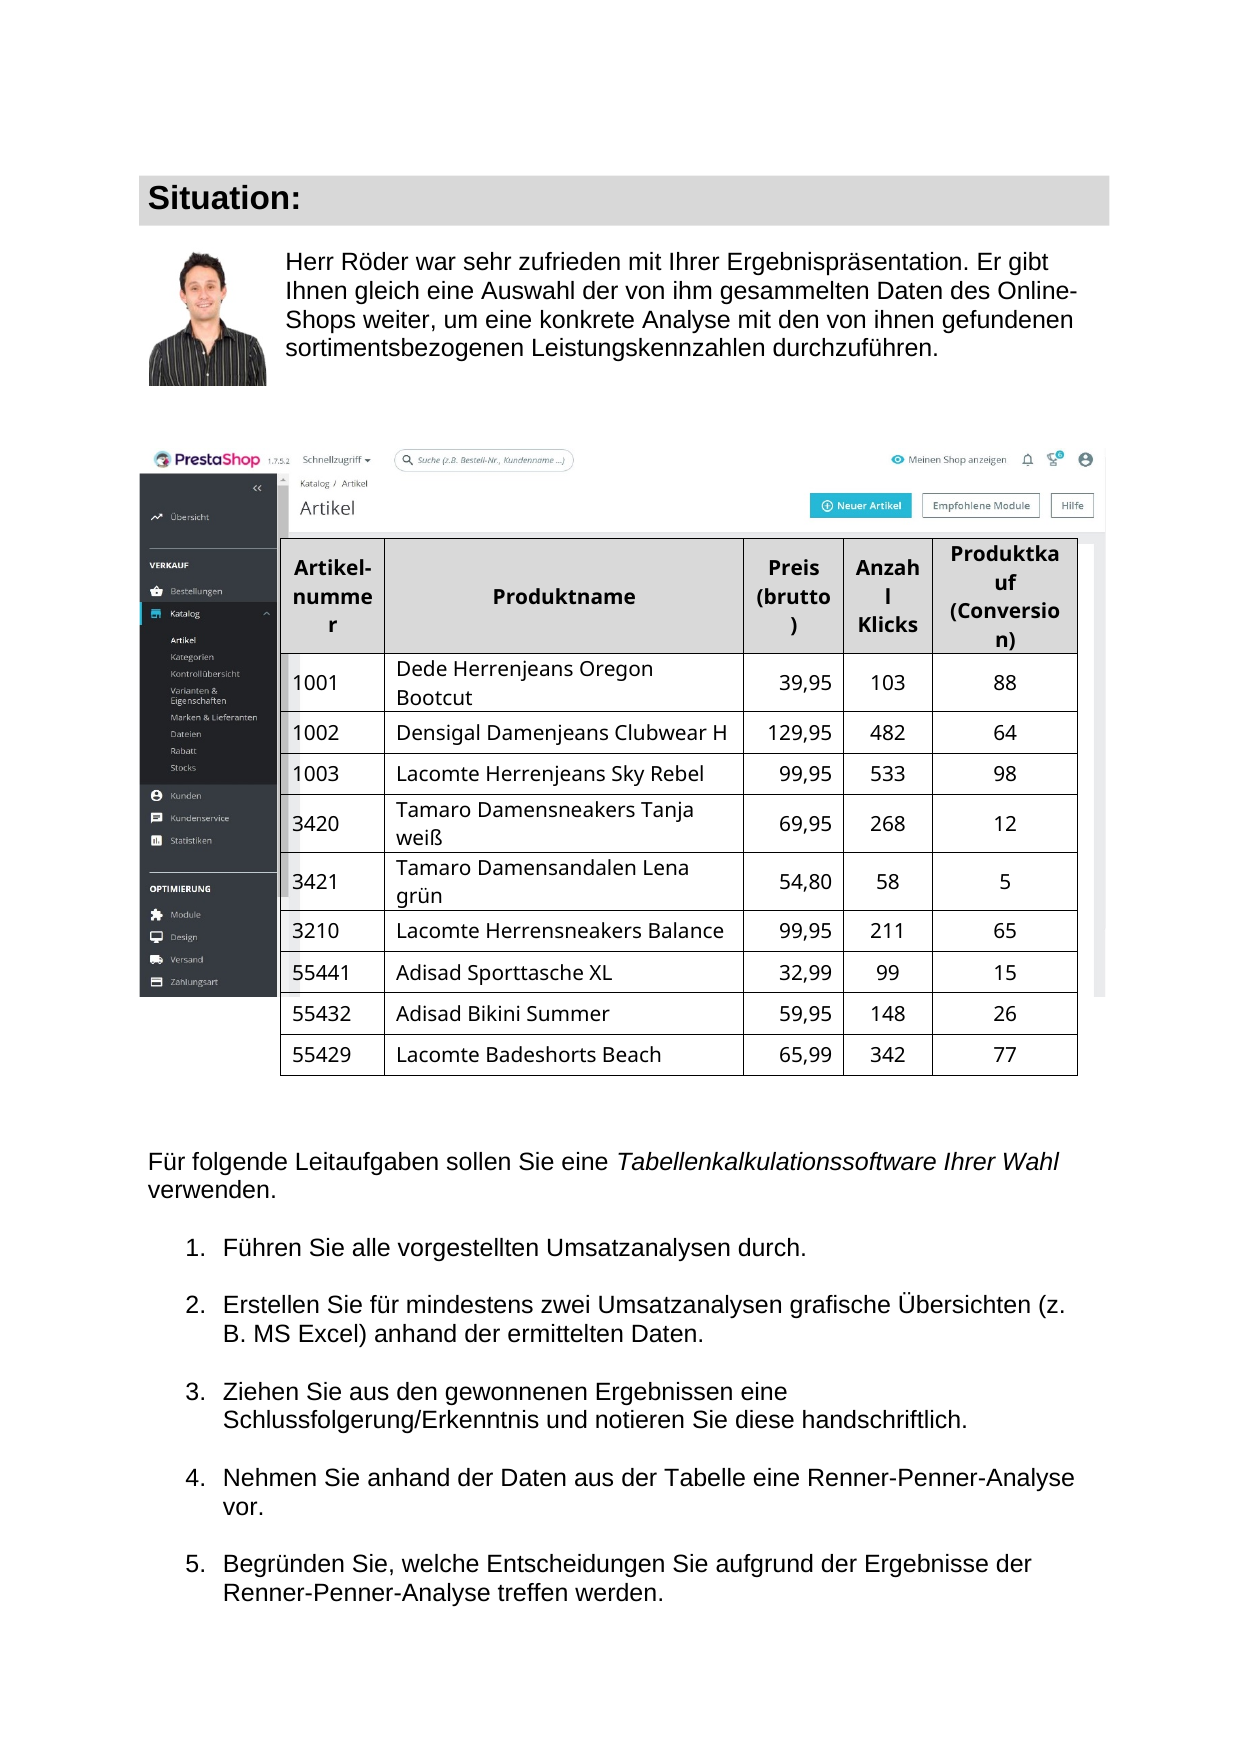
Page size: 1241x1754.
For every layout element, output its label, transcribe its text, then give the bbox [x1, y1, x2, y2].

list Nehmen Sie anhand der Daten aus der Tabelle eine Renner-Penner-Analyse vor. [185, 1463, 1093, 1520]
table_cell 99,95 [744, 911, 843, 951]
table_cell 533 [844, 754, 932, 794]
table_cell 148 [844, 993, 932, 1034]
table_cell 3420 [281, 795, 384, 852]
table_cell 99 [844, 952, 932, 992]
table_cell 99,95 [744, 754, 843, 794]
table_cell 55429 [281, 1035, 384, 1075]
table_cell Lacomte Herrensneakers Balance [385, 911, 743, 951]
table_cell 98 [933, 754, 1077, 794]
table_cell 39,95 [744, 654, 843, 711]
table_cell 65 [933, 911, 1077, 951]
list Begründen Sie, welche Entscheidungen Sie aufgrund der Ergebnisse der Renner-Penner-Analyse treffen werden. [185, 1549, 1093, 1606]
table_cell 59,95 [744, 993, 843, 1034]
table_cell Lacomte Badeshorts Beach [385, 1035, 743, 1075]
list Ziehen Sie aus den gewonnenen Ergebnissen eine Schlussfolgerung/Erkenntnis und notieren Sie diese handschriftlich. [185, 1376, 1093, 1434]
text Für folgende Leitaufgaben sollen Sie eine Tabellenkalkulationssoftware Ihrer Wahl verwenden. [148, 1146, 1093, 1204]
table_cell 64 [933, 712, 1077, 752]
table_cell 1002 [281, 712, 384, 752]
table_cell 32,99 [744, 952, 843, 992]
table_cell 12 [933, 795, 1077, 852]
table_cell 55432 [281, 993, 384, 1034]
table_cell 15 [933, 952, 1077, 992]
list Erstellen Sie für mindestens zwei Umsatzanalysen grafische Übersichten (z. B. MS Excel) anhand der ermittelten Daten. [185, 1290, 1093, 1348]
list Führen Sie alle vorgestellten Umsatzanalysen durch. [185, 1233, 1093, 1261]
table_cell 211 [844, 911, 932, 951]
table_cell 482 [844, 712, 932, 752]
picture [139, 448, 1106, 997]
table_cell 3421 [281, 853, 384, 909]
table_header Anzahl Klicks [844, 539, 932, 653]
table_header Produktkauf (Conversion) [933, 539, 1077, 653]
picture [147, 236, 267, 384]
table_cell Tamaro Damensandalen Lena grün [385, 853, 743, 909]
table_cell 268 [844, 795, 932, 852]
table_cell 129,95 [744, 712, 843, 752]
table_cell 77 [933, 1035, 1077, 1075]
table_cell 1003 [281, 754, 384, 794]
table_cell 88 [933, 654, 1077, 711]
table_cell Densigal Damenjeans Clubwear H [385, 712, 743, 752]
table_cell 3210 [281, 911, 384, 951]
table_cell Adisad Bikini Summer [385, 993, 743, 1034]
table_cell 1001 [281, 654, 384, 711]
table_cell Adisad Sporttasche XL [385, 952, 743, 992]
table_cell 103 [844, 654, 932, 711]
table_cell 65,99 [744, 1035, 843, 1075]
table_cell 54,80 [744, 853, 843, 909]
table_cell Lacomte Herrenjeans Sky Rebel [385, 754, 743, 794]
table_cell 26 [933, 993, 1077, 1034]
table_header Preis (brutto) [744, 539, 843, 653]
table_cell Dede Herrenjeans Oregon Bootcut [385, 654, 743, 711]
table_cell 5 [933, 853, 1077, 909]
text Situation: [148, 178, 1093, 217]
table_cell 55441 [281, 952, 384, 992]
table_cell 69,95 [744, 795, 843, 852]
text Herr Röder war sehr zufrieden mit Ihrer Ergebnispräsentation. Er gibt Ihnen gleich eine Auswahl der von ihm gesammelten Daten des Online-Shops weiter, um eine konkrete Analyse mit den von ihnen gefundenen sortimentsbezogenen Leistungskennzahlen durchzuführen. [267, 247, 1093, 362]
table_header Artikel- nummer [281, 539, 384, 653]
table_cell Tamaro Damensneakers Tanja weiß [385, 795, 743, 852]
table_header Produktname [385, 539, 743, 653]
table_cell 342 [844, 1035, 932, 1075]
table_cell 58 [844, 853, 932, 909]
